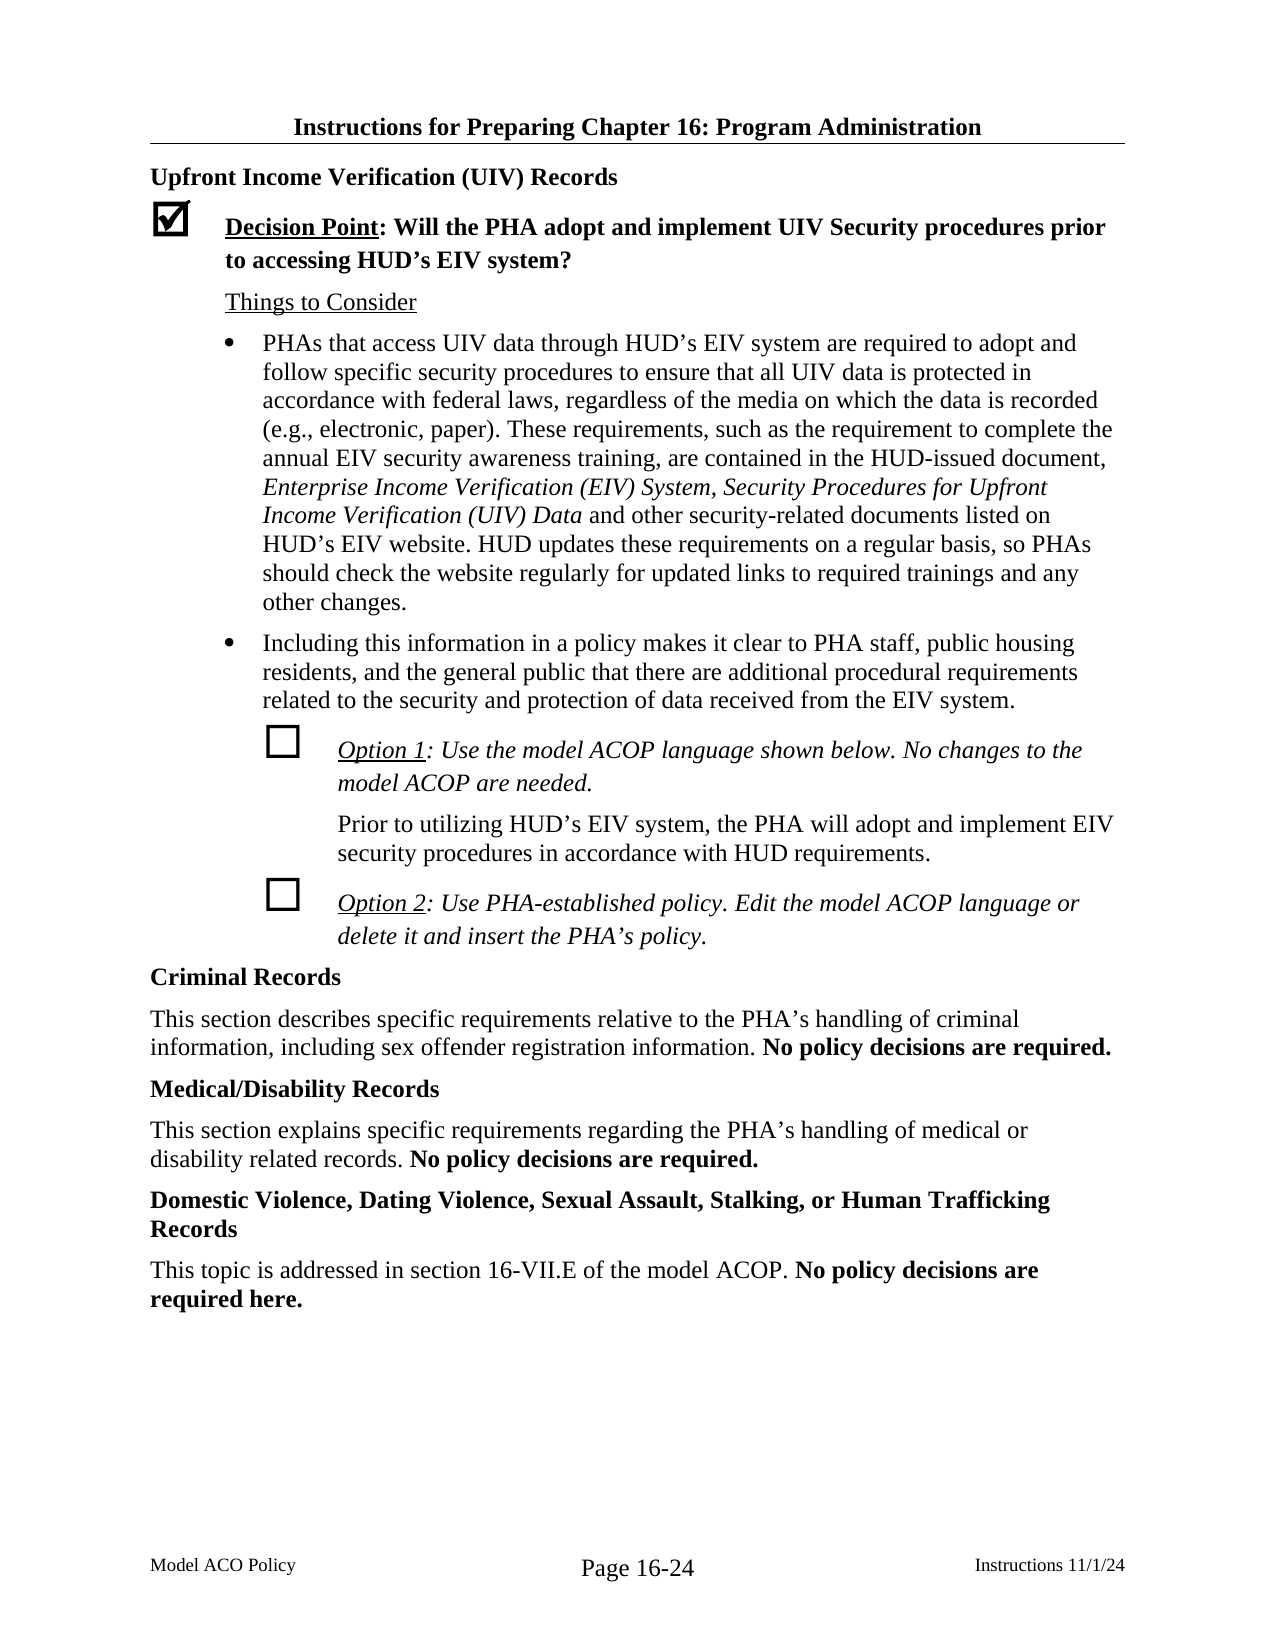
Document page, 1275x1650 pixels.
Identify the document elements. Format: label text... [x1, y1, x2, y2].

list PHAs that access UIV data through HUD’s EIV system are required to adopt and follow specific security procedures to ensure that all UIV data is protected in accordance with federal laws, regardless of the media on which the data is recorded (e.g., electronic, paper). These requirements, such as the requirement to complete the annual EIV security awareness training, are contained in the HUD-issued document, Enterprise Income Verification (EIV) System, Security Procedures for Upfront Income Verification (UIV) Data and other security-related documents listed on HUD’s EIV website. HUD updates these requirements on a regular basis, so PHAs should check the website regularly for updated links to required trainings and any other changes. [225, 328, 1125, 615]
text Option 2: Use PHA-established policy. Edit the model ACOP language or delete it and insert the PHA’s policy. [262, 879, 1125, 950]
text Domestic Violence, Dating Violence, Sexual Assault, Stalking, or Human Trafficking Records [150, 1185, 1125, 1242]
text Prior to utilizing HUD’s EIV system, the PHA will adopt and implement EIV security procedures in accordance with HUD requirements. [337, 809, 1125, 867]
text Upfront Income Verification (UIV) Records [150, 162, 1125, 191]
text Criminal Records [150, 962, 1125, 991]
list Including this information in a policy makes it clear to PHA staff, public housing residents, and the general public that there are additional procedural requirements related to the security and protection of data received from the EIV system. [225, 628, 1125, 714]
text This section describes specific requirements relative to the PHA’s handling of criminal information, including sex offender registration information. No policy decisions are required. [150, 1004, 1125, 1061]
text Decision Point: Will the PHA adopt and implement UIV Security procedures prior to accessing HUD’s EIV system? [150, 204, 1125, 274]
text Medical/Disability Records [150, 1074, 1125, 1102]
text This topic is addressed in section 16-VII.E of the model ACOP. No policy decisions are required here. [150, 1255, 1125, 1312]
text Things to Consider [225, 287, 1125, 315]
text Option 1: Use the model ACOP language shown below. No changes to the model ACOP are needed. [262, 727, 1125, 797]
text This section explains specific requirements regarding the PHA’s handling of medical or disability related records. No policy decisions are required. [150, 1115, 1125, 1172]
